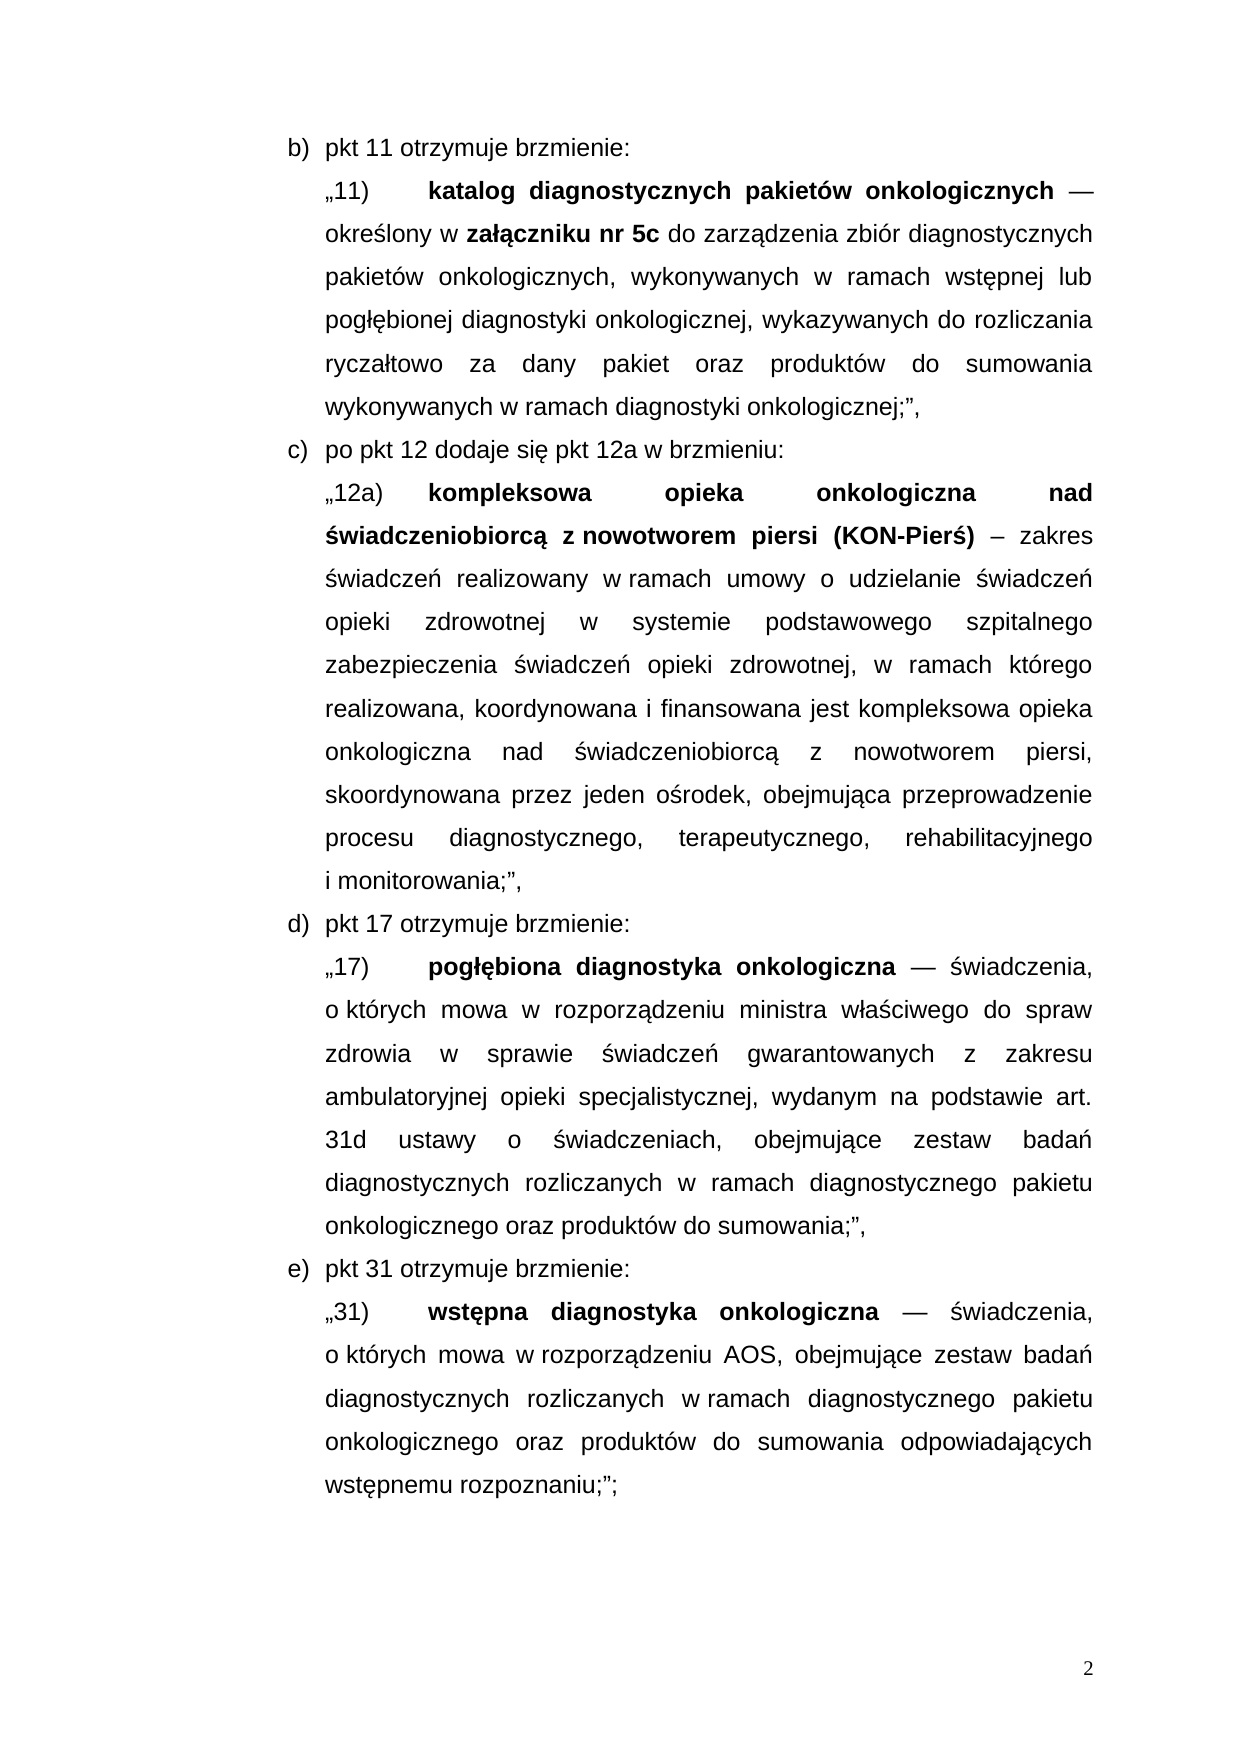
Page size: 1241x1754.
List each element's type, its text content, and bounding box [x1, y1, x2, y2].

list po pkt 12 dodaje się pkt 12a w brzmieniu: [287, 435, 1093, 463]
text „17) pogłębiona diagnostyka onkologiczna — świadczenia, o których mowa w rozporządzeniu ministra właściwego do spraw zdrowia w sprawie świadczeń gwarantowanych z zakresu ambulatoryjnej opieki specjalistycznej, wydanym na podstawie art. 31d ustawy o świadczeniach, obejmujące zestaw badań diagnostycznych rozliczanych w ramach diagnostycznego pakietu onkologicznego oraz produktów do sumowania;”, [325, 952, 1093, 1240]
text „31) wstępna diagnostyka onkologiczna — świadczenia, o których mowa w rozporządzeniu AOS, obejmujące zestaw badań diagnostycznych rozliczanych w ramach diagnostycznego pakietu onkologicznego oraz produktów do sumowania odpowiadających wstępnemu rozpoznaniu;”; [325, 1297, 1093, 1498]
list pkt 11 otrzymuje brzmienie: [287, 133, 1093, 162]
list pkt 31 otrzymuje brzmienie: [287, 1254, 1093, 1283]
list pkt 17 otrzymuje brzmienie: [287, 909, 1093, 938]
list „12a) kompleksowa opieka onkologiczna nad świadczeniobiorcą z nowotworem piersi (KON-Pierś) – zakres świadczeń realizowany w ramach umowy o udzielanie świadczeń opieki zdrowotnej w systemie podstawowego szpitalnego zabezpieczenia świadczeń opieki zdrowotnej, w ramach którego realizowana, koordynowana i finansowana jest kompleksowa opieka onkologiczna nad świadczeniobiorcą z nowotworem piersi, skoordynowana przez jeden ośrodek, obejmująca przeprowadzenie procesu diagnostycznego, terapeutycznego, rehabilitacyjnego i monitorowania;”, [325, 478, 1093, 895]
list „11) katalog diagnostycznych pakietów onkologicznych — określony w załączniku nr 5c do zarządzenia zbiór diagnostycznych pakietów onkologicznych, wykonywanych w ramach wstępnej lub pogłębionej diagnostyki onkologicznej, wykazywanych do rozliczania ryczałtowo za dany pakiet oraz produktów do sumowania wykonywanych w ramach diagnostyki onkologicznej;”, [325, 176, 1093, 420]
